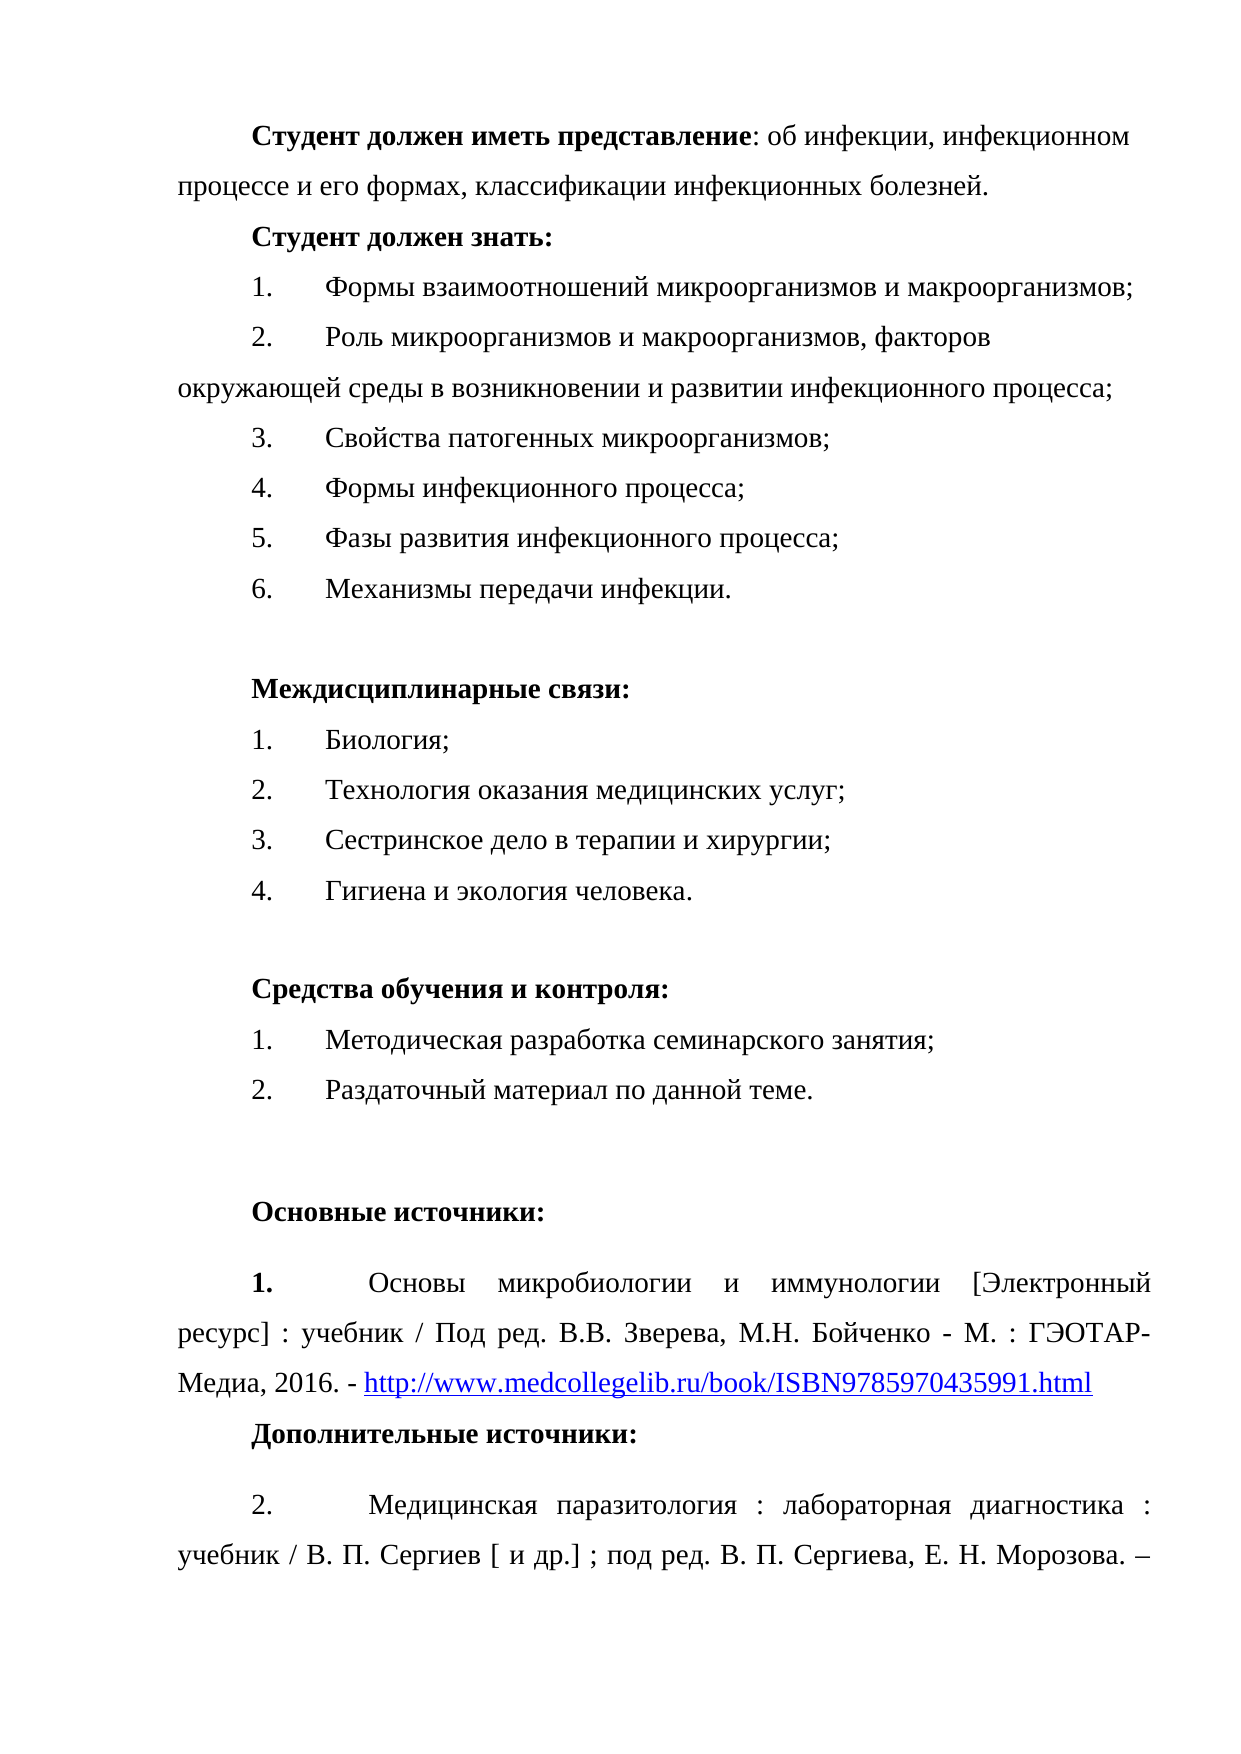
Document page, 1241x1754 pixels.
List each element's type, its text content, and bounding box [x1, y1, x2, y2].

list Основы микробиологии и иммунологии [Электронный ресурс] : учебник / Под ред. В.В. Зверева, М.Н. Бойченко - М. : ГЭОТАР-Медиа, 2016. - http://www.medcollegelib.ru/book/ISBN9785970435991.html [177, 1265, 1152, 1399]
list Раздаточный материал по данной теме. [177, 1072, 1152, 1106]
list Формы инфекционного процесса; [177, 470, 1152, 504]
list Механизмы передачи инфекции. [177, 571, 1152, 604]
list Свойства патогенных микроорганизмов; [177, 420, 1152, 453]
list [177, 1487, 1152, 1571]
text Междисциплинарные связи: [177, 672, 1152, 705]
text Студент должен знать: [177, 219, 1152, 252]
list Биология; [177, 722, 1152, 755]
list Гигиена и экология человека. [177, 873, 1152, 906]
list Сестринское дело в терапии и хирургии; [177, 822, 1152, 856]
list Средства обучения и контроля: [177, 972, 1152, 1005]
text Основные источники: [177, 1194, 1152, 1227]
list Технология оказания медицинских услуг; [177, 772, 1152, 806]
list Методическая разработка семинарского занятия; [177, 1022, 1152, 1056]
list Роль микроорганизмов и макроорганизмов, факторов окружающей среды в возникновении и развитии инфекционного процесса; [177, 319, 1152, 403]
list Формы взаимоотношений микроорганизмов и макроорганизмов; [177, 269, 1152, 303]
text Дополнительные источники: [177, 1416, 1152, 1449]
list Фазы развития инфекционного процесса; [177, 521, 1152, 554]
text Студент должен иметь представление: об инфекции, инфекционном процессе и его формах, классификации инфекционных болезней. [177, 118, 1152, 202]
